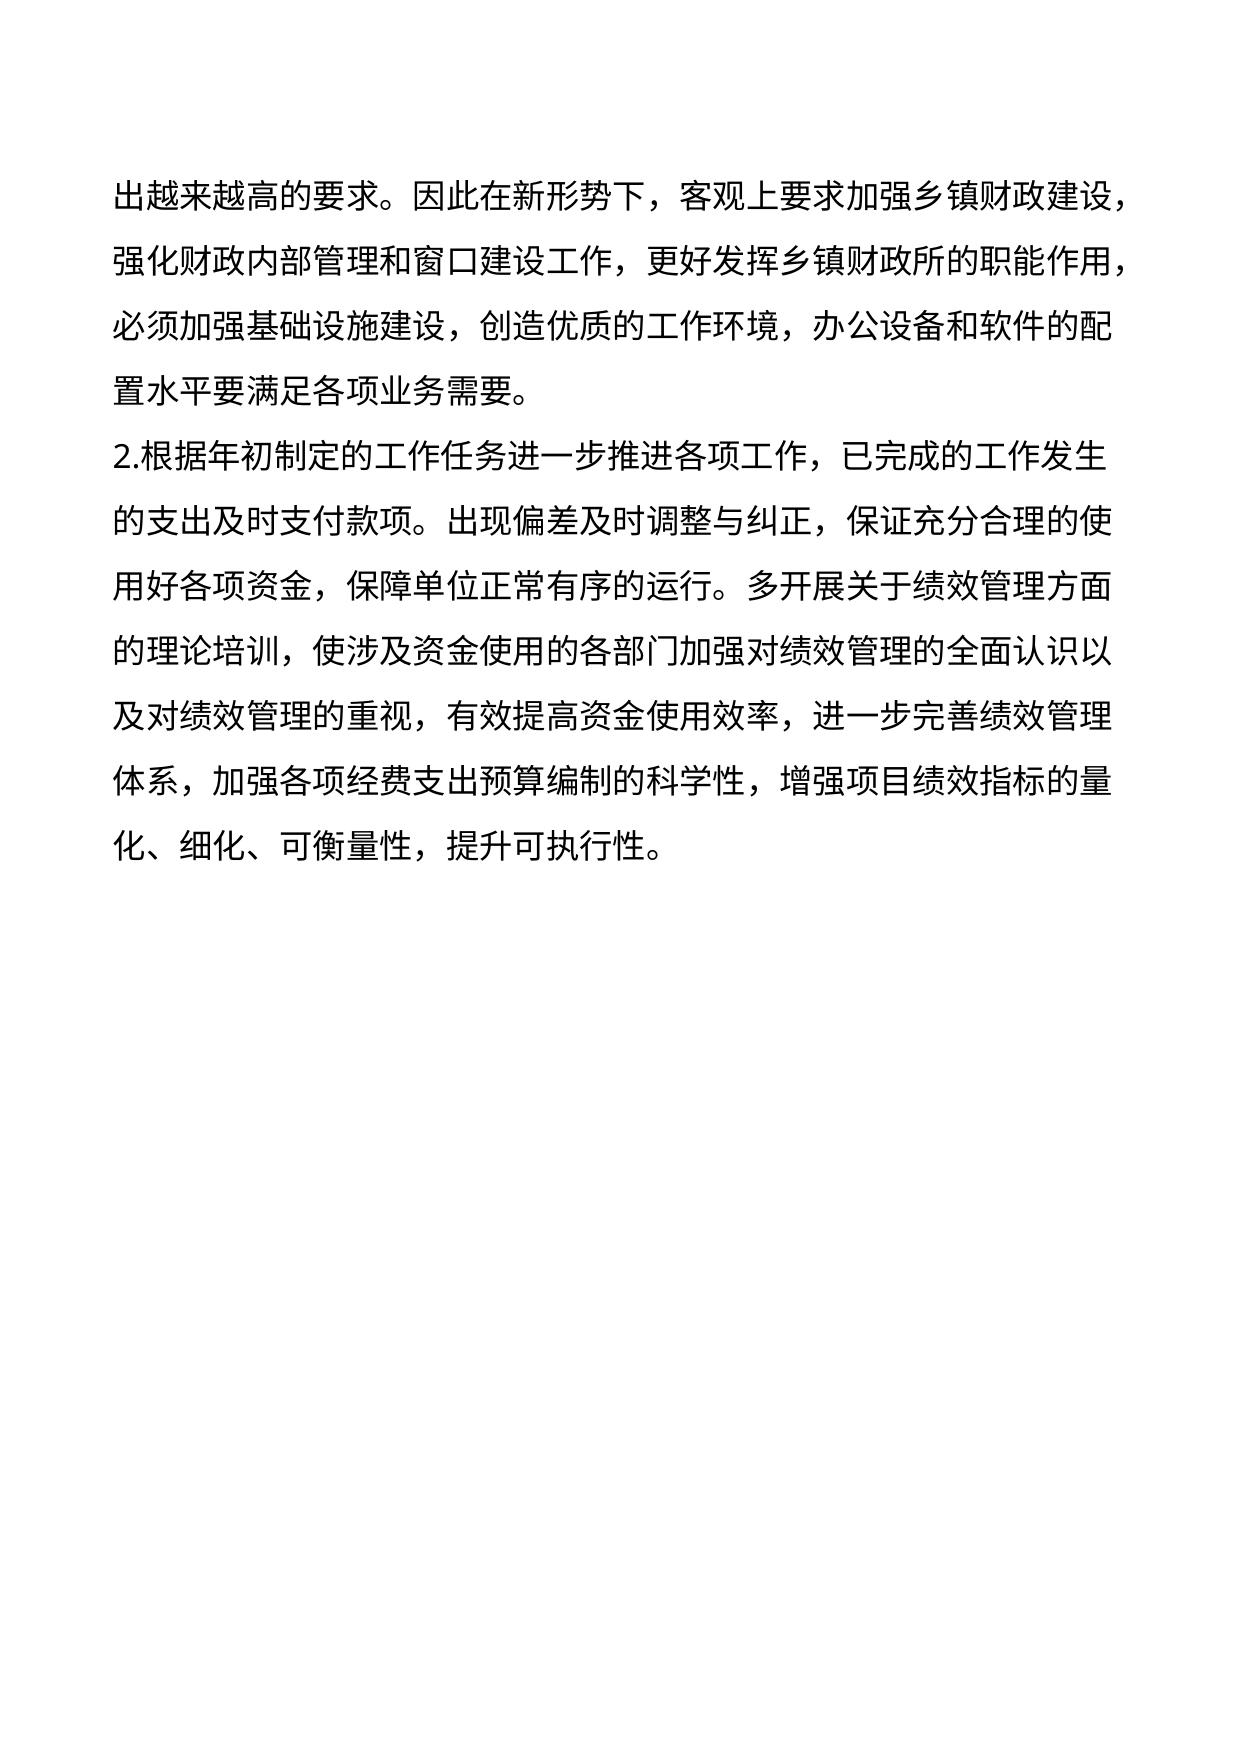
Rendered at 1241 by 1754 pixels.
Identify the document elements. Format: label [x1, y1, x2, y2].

text [112, 162, 1128, 877]
